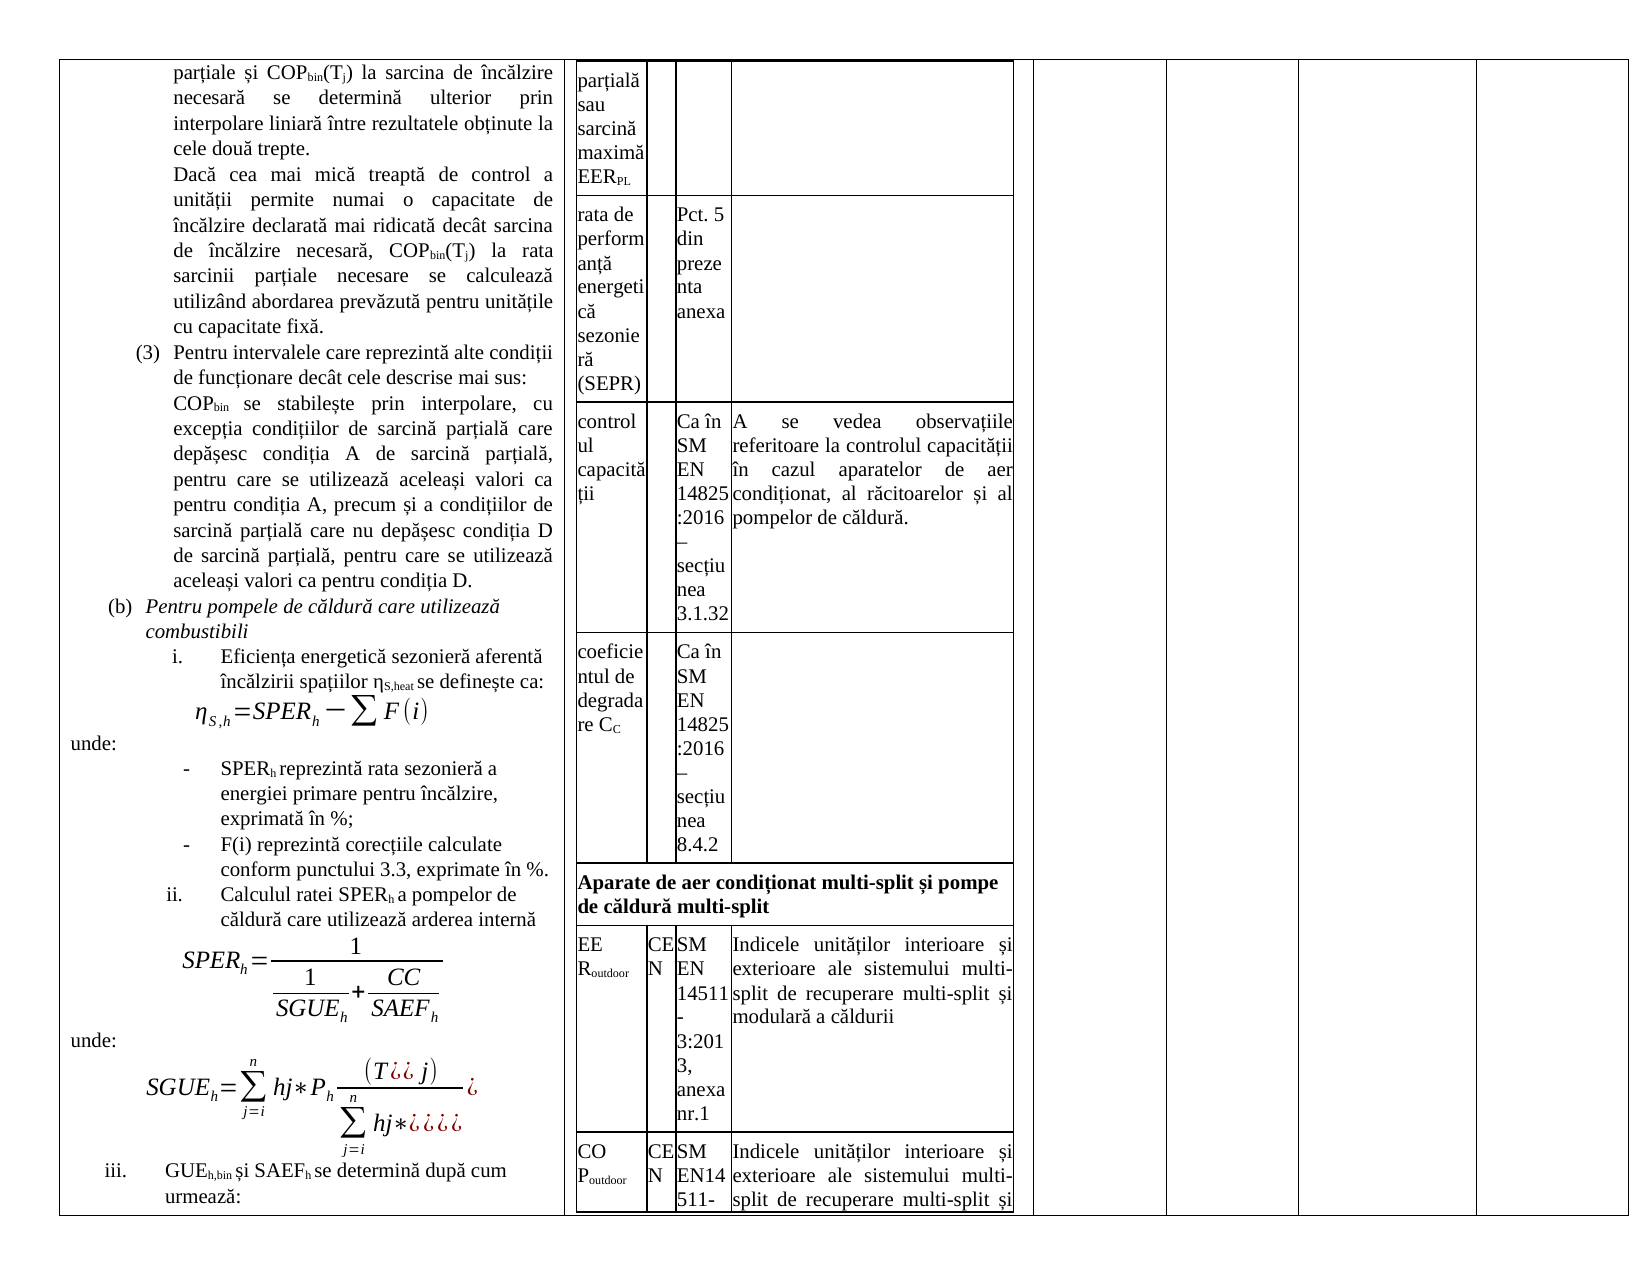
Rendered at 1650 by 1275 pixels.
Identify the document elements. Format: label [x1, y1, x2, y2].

table_cell [1034, 60, 1166, 1215]
table_cell [1299, 60, 1476, 1215]
table_cell [1477, 60, 1628, 1215]
table_cell [1167, 60, 1298, 1215]
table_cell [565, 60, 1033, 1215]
table_cell [60, 60, 564, 1215]
